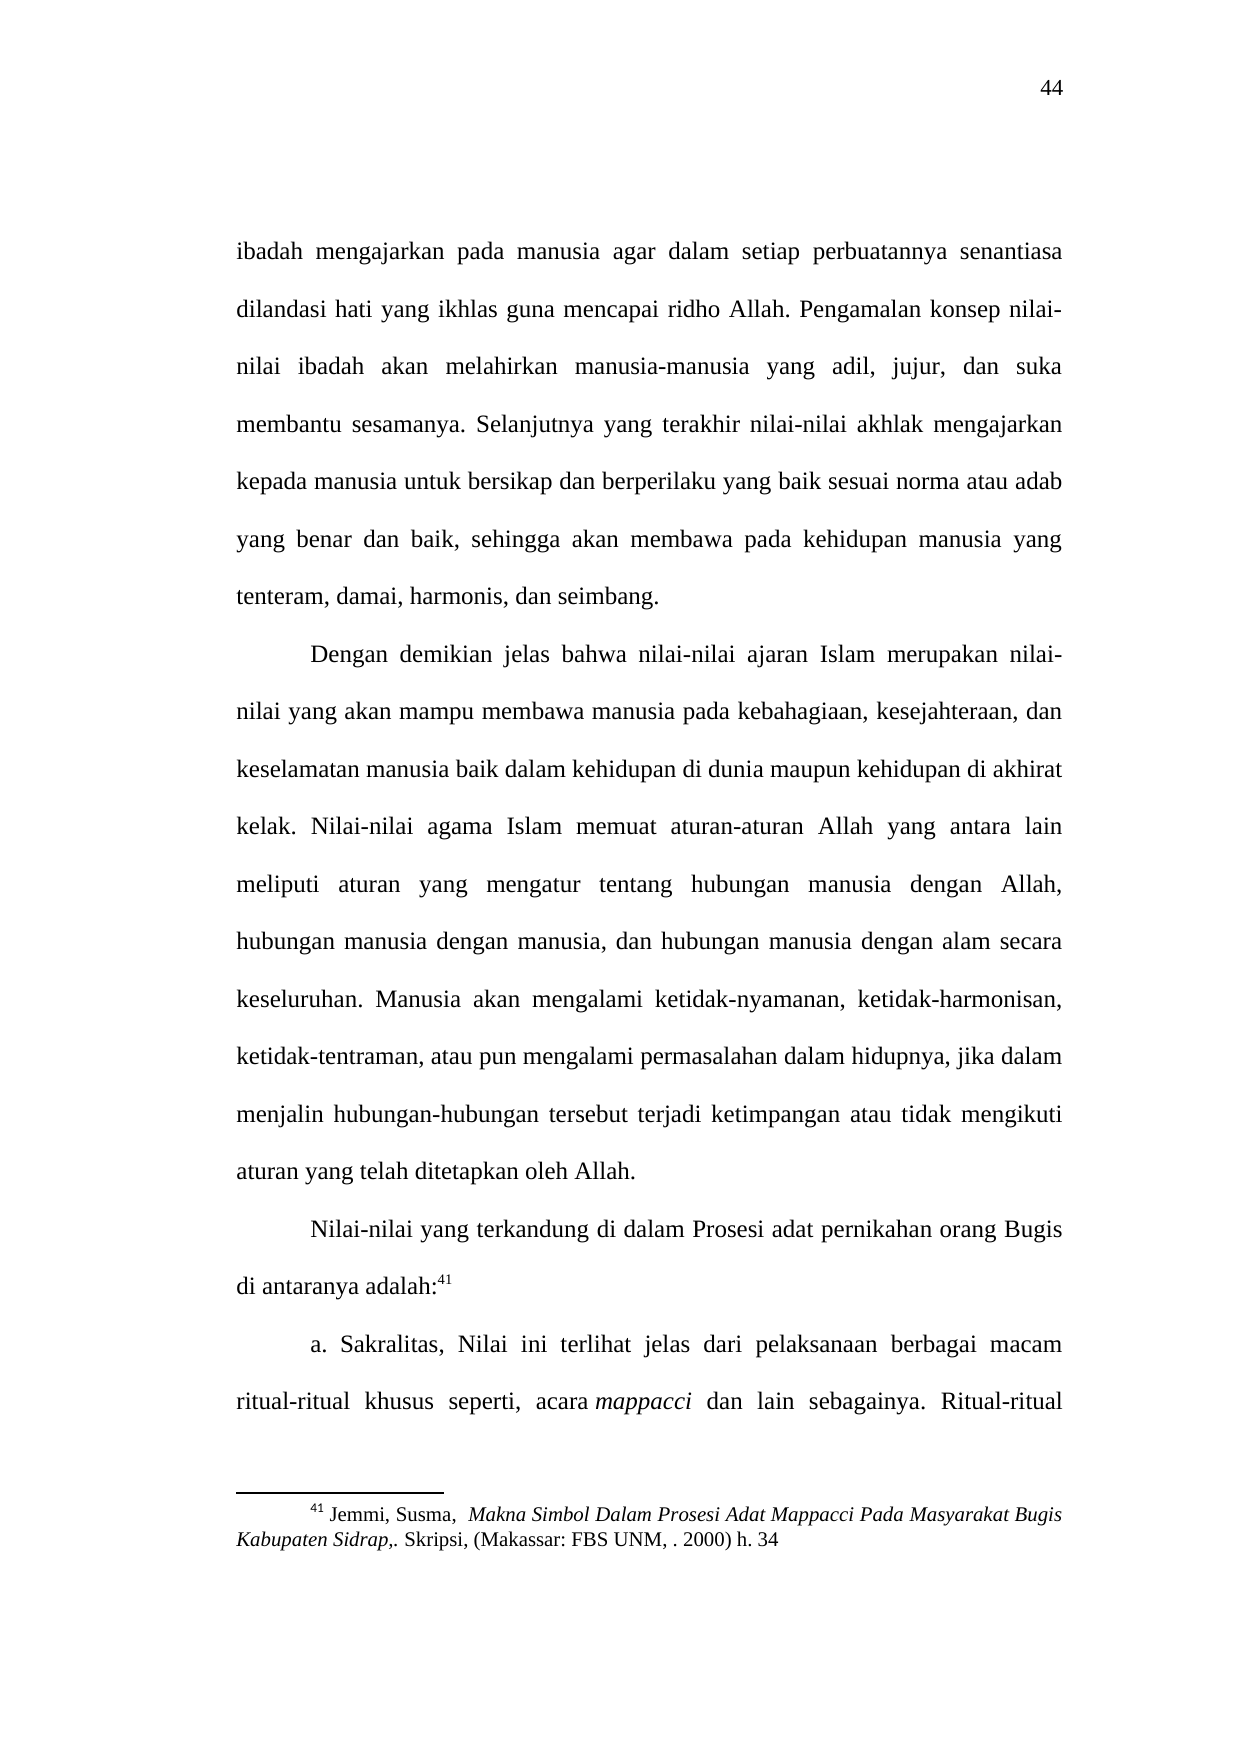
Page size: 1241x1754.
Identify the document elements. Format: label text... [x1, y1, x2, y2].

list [236, 236, 1063, 610]
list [236, 1329, 1063, 1415]
list Nilai-nilai yang terkandung di dalam Prosesi adat pernikahan orang Bugis di antaranya adalah: [236, 1214, 1063, 1300]
list Dengan demikian jelas bahwa nilai-nilai ajaran Islam merupakan nilai-nilai yang akan mampu membawa manusia pada kebahagiaan, kesejahteraan, dan keselamatan manusia baik dalam kehidupan di dunia maupun kehidupan di akhirat kelak. Nilai-nilai agama Islam memuat aturan-aturan Allah yang antara lain meliputi aturan yang mengatur tentang hubungan manusia dengan Allah, hubungan manusia dengan manusia, dan hubungan manusia dengan alam secara keseluruhan. Manusia akan mengalami ketidak-nyamanan, ketidak-harmonisan, ketidak-tentraman, atau pun mengalami permasalahan dalam hidupnya, jika dalam menjalin hubungan-hubungan tersebut terjadi ketimpangan atau tidak mengikuti aturan yang telah ditetapkan oleh Allah. [236, 639, 1063, 1185]
